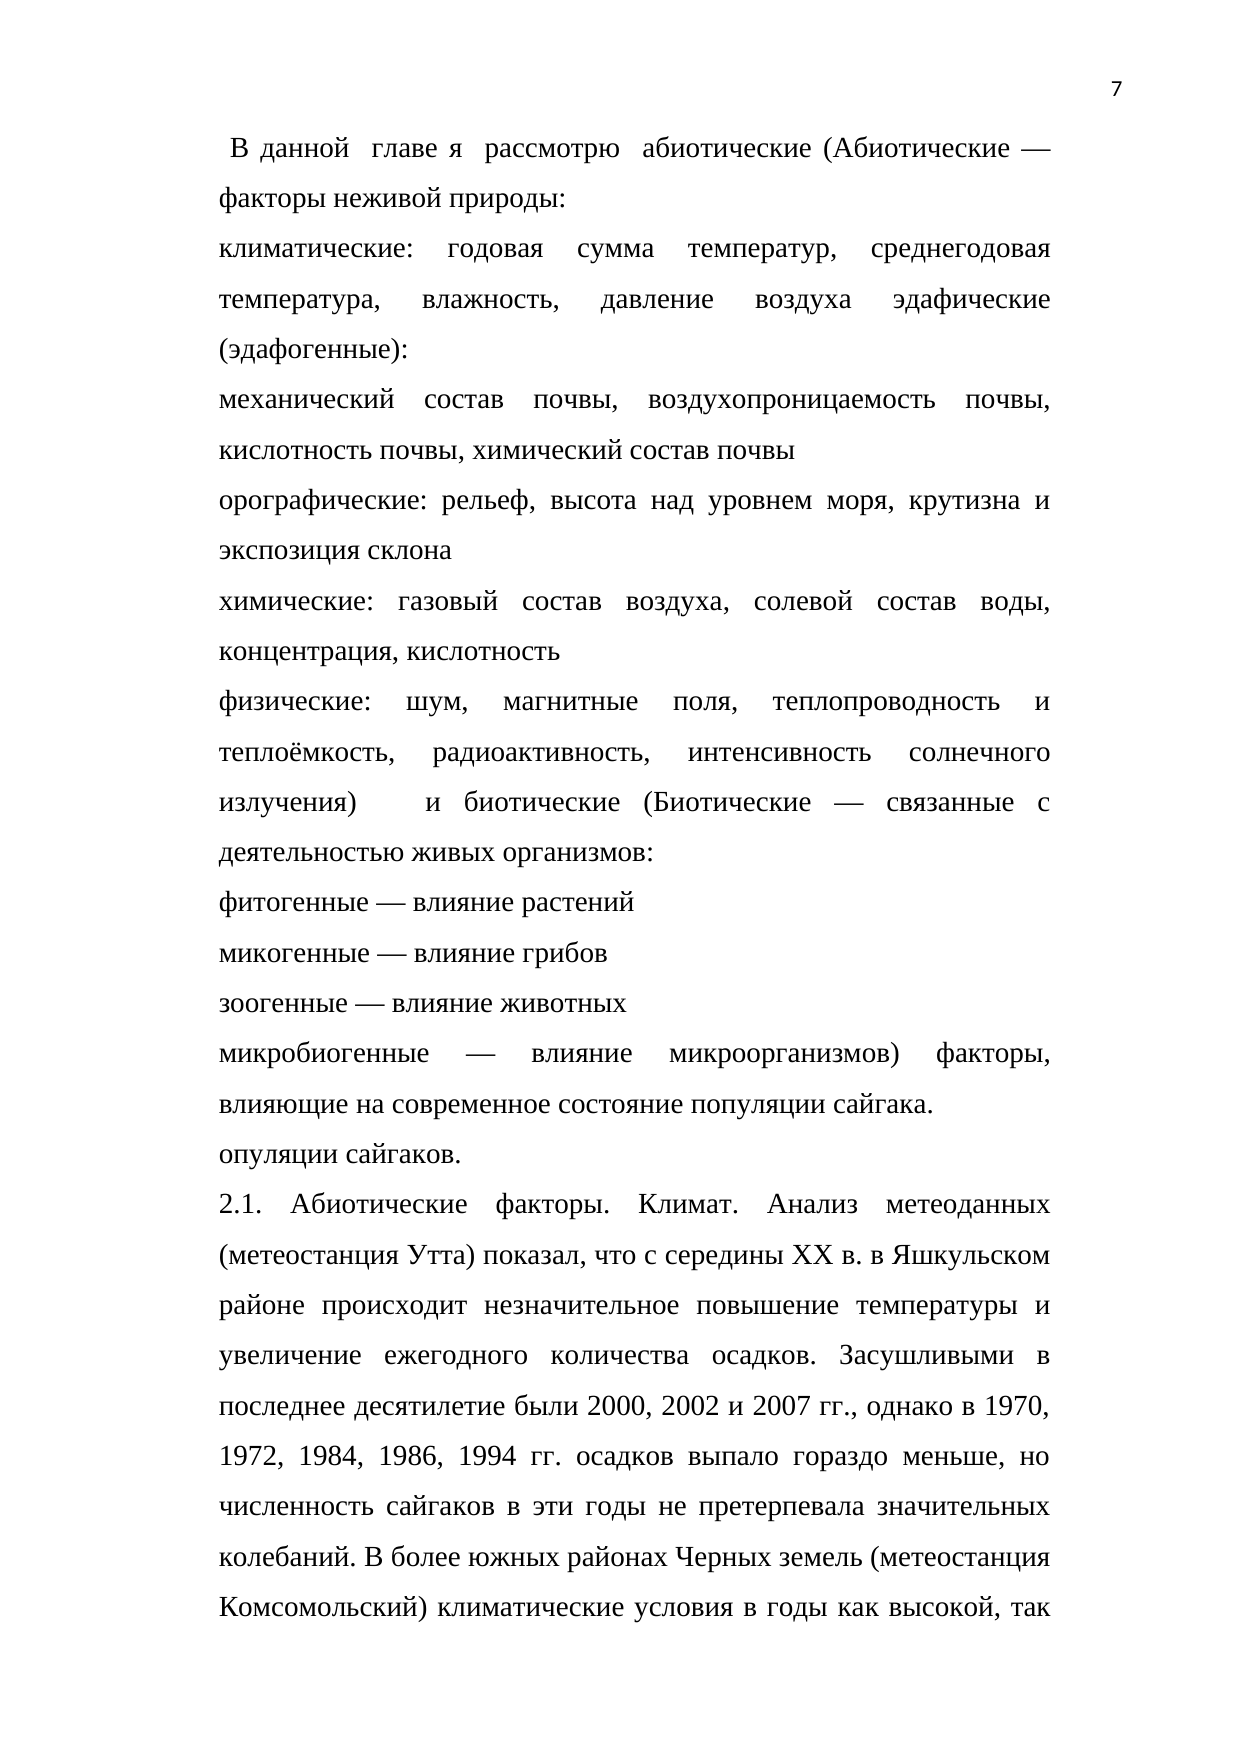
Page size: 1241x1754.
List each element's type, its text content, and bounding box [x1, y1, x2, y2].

text зоогенные — влияние животных [218, 985, 1051, 1019]
text механический состав почвы, воздухопроницаемость почвы, кислотность почвы, химический состав почвы [218, 381, 1051, 465]
text орографические: рельеф, высота над уровнем моря, крутизна и экспозиция склона [218, 482, 1051, 566]
text химические: газовый состав воздуха, солевой состав воды, концентрация, кислотность [218, 583, 1051, 667]
text физические: шум, магнитные поля, теплопроводность и теплоёмкость, радиоактивность, интенсивность солнечного излучения) и биотические (Биотические — связанные с деятельностью живых организмов: [218, 683, 1051, 868]
text опуляции сайгаков. [218, 1136, 1051, 1170]
text климатические: годовая сумма температур, среднегодовая температура, влажность, давление воздуха эдафические (эдафогенные): [218, 231, 1051, 365]
text микогенные — влияние грибов [218, 935, 1051, 968]
text фитогенные — влияние растений [218, 884, 1051, 918]
text микробиогенные — влияние микроорганизмов) факторы, влияющие на современное состояние популяции сайгака. [218, 1036, 1051, 1119]
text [218, 1186, 1051, 1622]
text В данной главе я рассмотрю абиотические (Абиотические — факторы неживой природы: [218, 130, 1051, 214]
